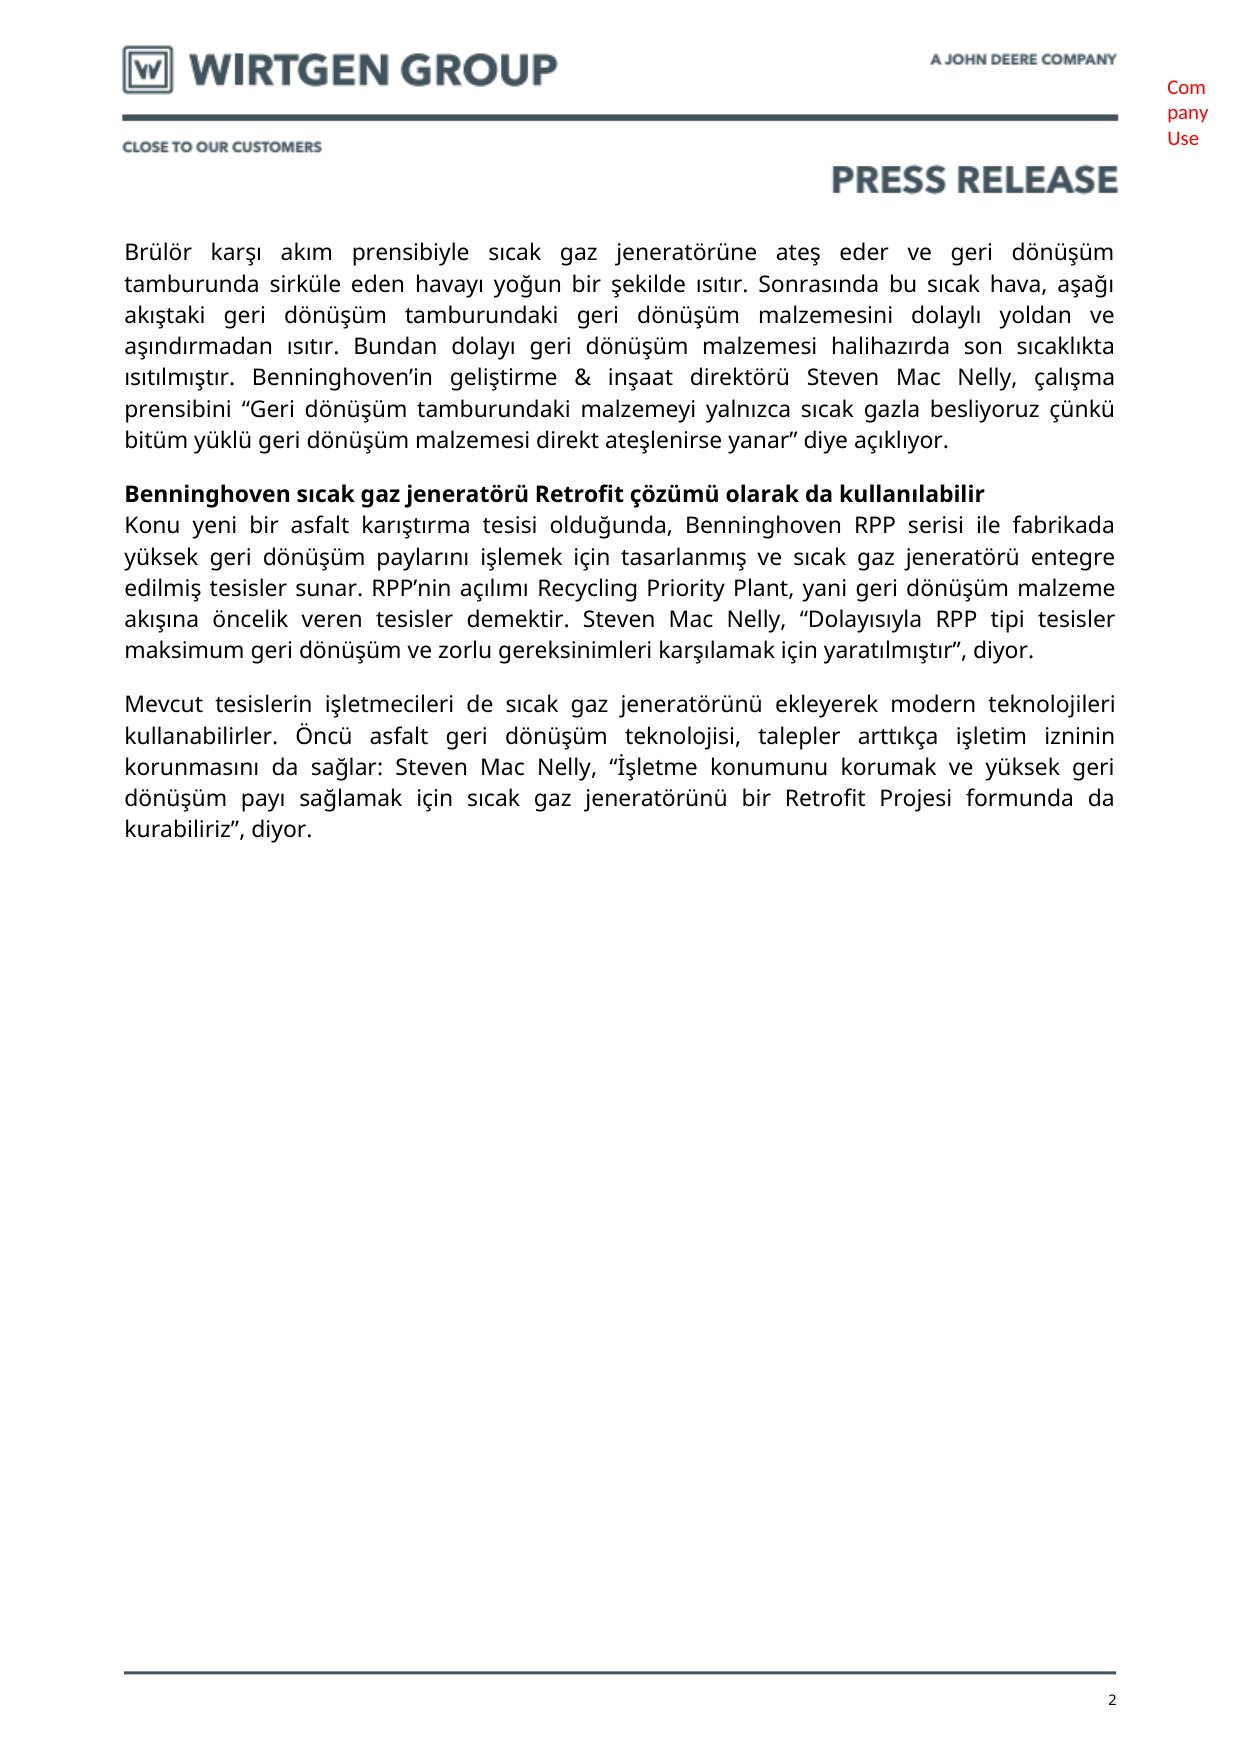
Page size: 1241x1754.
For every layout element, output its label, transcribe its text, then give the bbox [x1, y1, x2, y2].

text Benninghoven sıcak gaz jeneratörü Retrofit çözümü olarak da kullanılabilir [124, 478, 1116, 509]
text Brülör karşı akım prensibiyle sıcak gaz jeneratörüne ateş eder ve geri dönüşüm tamburunda sirküle eden havayı yoğun bir şekilde ısıtır. Sonrasında bu sıcak hava, aşağı akıştaki geri dönüşüm tamburundaki geri dönüşüm malzemesini dolaylı yoldan ve aşındırmadan ısıtır. Bundan dolayı geri dönüşüm malzemesi halihazırda son sıcaklıkta ısıtılmıştır. Benninghoven’in geliştirme & inşaat direktörü Steven Mac Nelly, çalışma prensibini “Geri dönüşüm tamburundaki malzemeyi yalnızca sıcak gazla besliyoruz çünkü bitüm yüklü geri dönüşüm malzemesi direkt ateşlenirse yanar” diye açıklıyor. [124, 236, 1116, 455]
text Mevcut tesislerin işletmecileri de sıcak gaz jeneratörünü ekleyerek modern teknolojileri kullanabilirler. Öncü asfalt geri dönüşüm teknolojisi, talepler arttıkça işletim izninin korunmasını da sağlar: Steven Mac Nelly, “İşletme konumunu korumak ve yüksek geri dönüşüm payı sağlamak için sıcak gaz jeneratörünü bir Retrofit Projesi formunda da kurabiliriz”, diyor. [124, 688, 1116, 844]
text Konu yeni bir asfalt karıştırma tesisi olduğunda, Benninghoven RPP serisi ile fabrikada yüksek geri dönüşüm paylarını işlemek için tasarlanmış ve sıcak gaz jeneratörü entegre edilmiş tesisler sunar. RPP’nin açılımı Recycling Priority Plant, yani geri dönüşüm malzeme akışına öncelik veren tesisler demektir. Steven Mac Nelly, “Dolayısıyla RPP tipi tesisler maksimum geri dönüşüm ve zorlu gereksinimleri karşılamak için yaratılmıştır”, diyor. [124, 509, 1116, 665]
